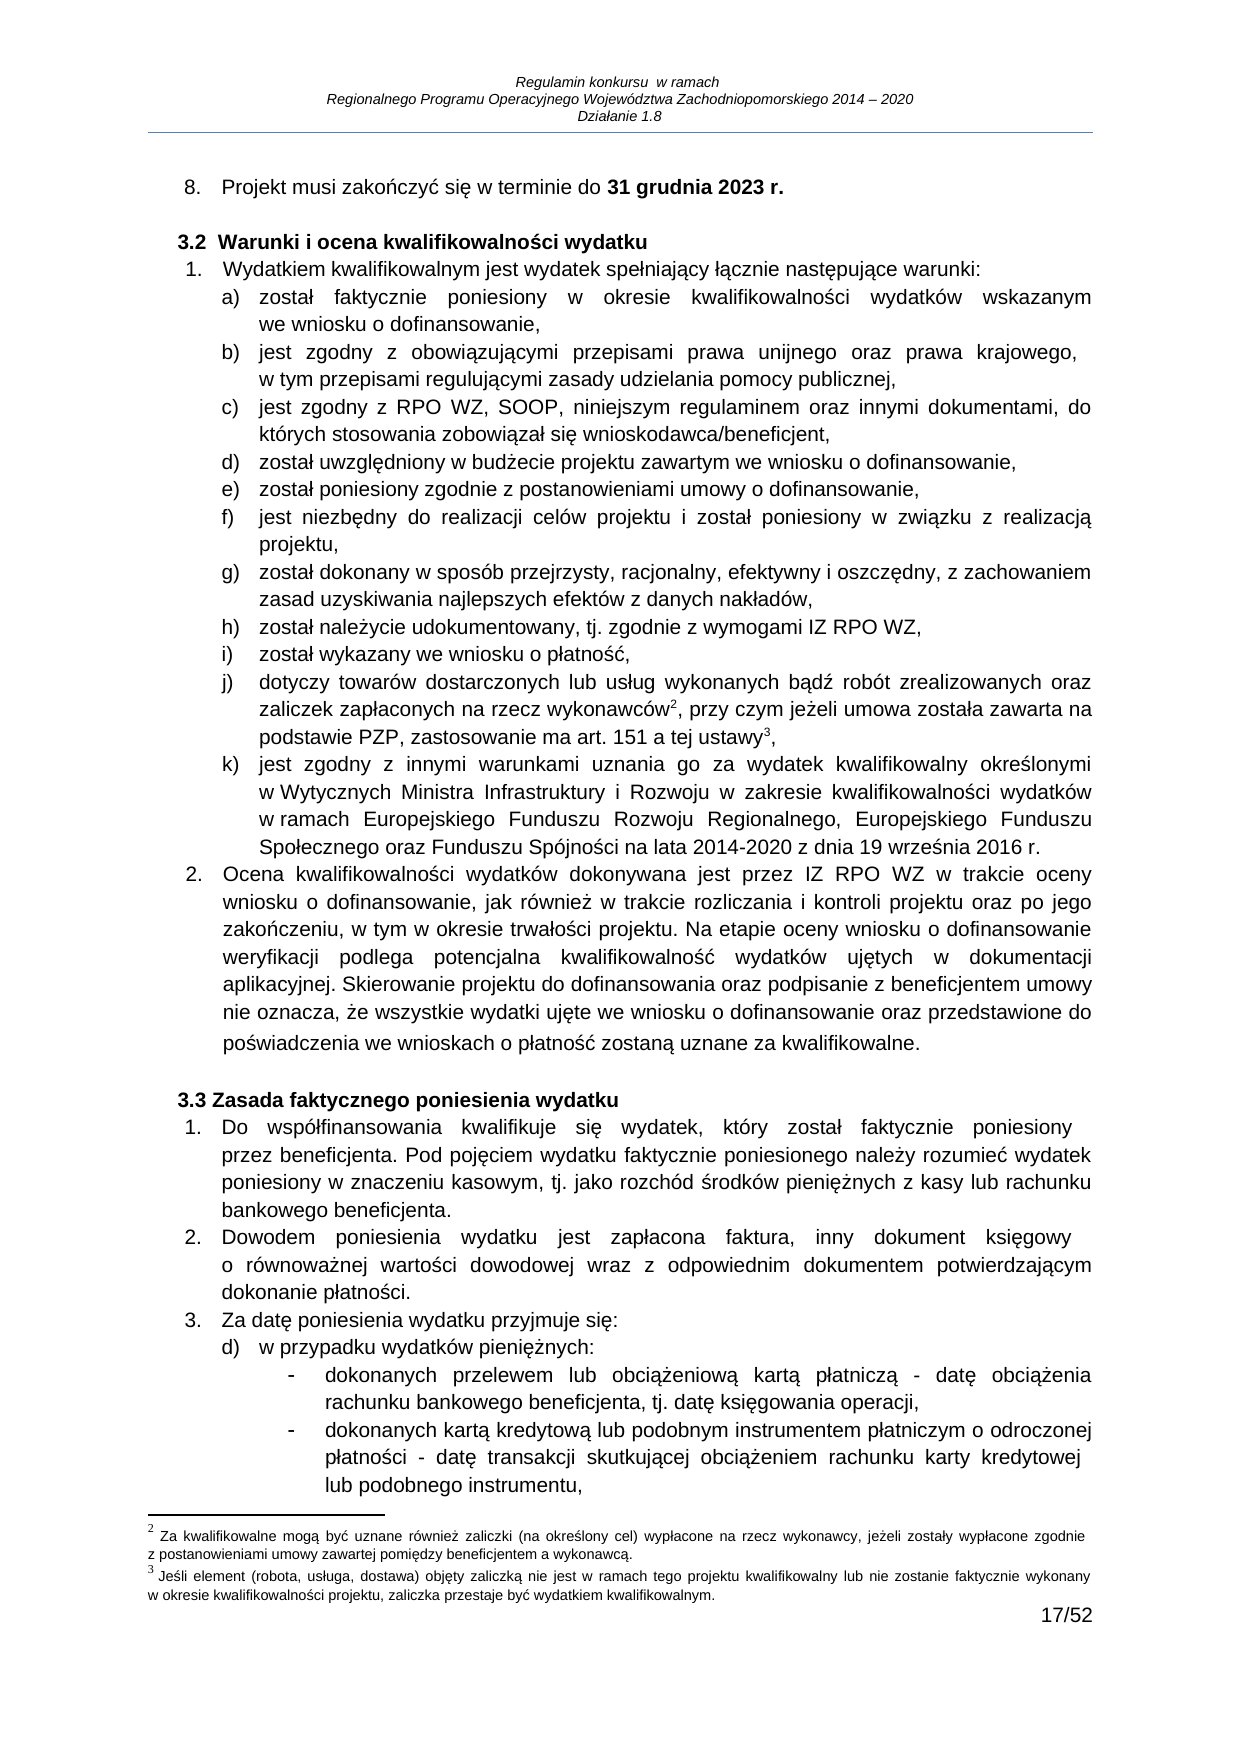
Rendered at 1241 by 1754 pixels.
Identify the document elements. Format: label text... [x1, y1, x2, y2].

subtitle jest zgodny z obowiązującymi przepisami prawa unijnego oraz prawa krajowego, w tym przepisami regulującymi zasady udzielania pomocy publicznej, [221, 339, 1093, 391]
subtitle jest zgodny z RPO WZ, SOOP, niniejszym regulaminem oraz innymi dokumentami, do których stosowania zobowiązał się wnioskodawca/beneficjent, [221, 394, 1093, 446]
subtitle dokonanych przelewem lub obciążeniową kartą płatniczą - datę obciążenia rachunku bankowego beneficjenta, tj. datę księgowania operacji, [288, 1362, 1093, 1414]
list Za datę poniesienia wydatku przyjmuje się: [184, 1307, 1093, 1331]
subtitle jest niezbędny do realizacji celów projektu i został poniesiony w związku z realizacją projektu, [221, 504, 1093, 556]
subtitle został wykazany we wniosku o płatność, [221, 642, 1093, 666]
subtitle został uwzględniony w budżecie projektu zawartym we wniosku o dofinansowanie, [221, 449, 1093, 473]
subtitle 3.2 Warunki i ocena kwalifikowalności wydatku [177, 229, 1093, 253]
subtitle jest zgodny z innymi warunkami uznania go za wydatek kwalifikowalny określonymi w Wytycznych Ministra Infrastruktury i Rozwoju w zakresie kwalifikowalności wydatków w ramach Europejskiego Funduszu Rozwoju Regionalnego, Europejskiego Funduszu Społecznego oraz Funduszu Spójności na lata 2014-2020 z dnia 19 września 2016 r. [222, 752, 1093, 858]
subtitle został należycie udokumentowany, tj. zgodnie z wymogami IZ RPO WZ, [221, 614, 1093, 638]
list Ocena kwalifikowalności wydatków dokonywana jest przez IZ RPO WZ w trakcie oceny wniosku o dofinansowanie, jak również w trakcie rozliczania i kontroli projektu oraz po jego zakończeniu, w tym w okresie trwałości projektu. Na etapie oceny wniosku o dofinansowanie weryfikacji podlega potencjalna kwalifikowalność wydatków ujętych w dokumentacji aplikacyjnej. Skierowanie projektu do dofinansowania oraz podpisanie z beneficjentem umowy nie oznacza, że wszystkie wydatki ujęte we wniosku o dofinansowanie oraz przedstawione do poświadczenia we wnioskach o płatność zostaną uznane za kwalifikowalne. [185, 862, 1093, 1056]
subtitle w przypadku wydatków pieniężnych: [221, 1335, 1093, 1359]
subtitle został faktycznie poniesiony w okresie kwalifikowalności wydatków wskazanym we wniosku o dofinansowanie, [221, 284, 1093, 336]
list Dowodem poniesienia wydatku jest zapłacona faktura, inny dokument księgowy o równoważnej wartości dowodowej wraz z odpowiednim dokumentem potwierdzającym dokonanie płatności. [184, 1225, 1093, 1304]
subtitle 3.3 Zasada faktycznego poniesienia wydatku [177, 1087, 1093, 1111]
subtitle został dokonany w sposób przejrzysty, racjonalny, efektywny i oszczędny, z zachowaniem zasad uzyskiwania najlepszych efektów z danych nakładów, [221, 559, 1093, 611]
list Wydatkiem kwalifikowalnym jest wydatek spełniający łącznie następujące warunki: [185, 257, 1093, 281]
subtitle dokonanych kartą kredytową lub podobnym instrumentem płatniczym o odroczonej płatności - datę transakcji skutkującej obciążeniem rachunku karty kredytowej lub podobnego instrumentu, [288, 1417, 1093, 1497]
subtitle został poniesiony zgodnie z postanowieniami umowy o dofinansowanie, [221, 477, 1093, 501]
list Do współfinansowania kwalifikuje się wydatek, który został faktycznie poniesiony przez beneficjenta. Pod pojęciem wydatku faktycznie poniesionego należy rozumieć wydatek poniesiony w znaczeniu kasowym, tj. jako rozchód środków pieniężnych z kasy lub rachunku bankowego beneficjenta. [184, 1115, 1093, 1221]
list dotyczy towarów dostarczonych lub usług wykonanych bądź robót zrealizowanych oraz zaliczek zapłaconych na rzecz wykonawców, przy czym jeżeli umowa została zawarta na podstawie PZP, zastosowanie ma art. 151 a tej ustawy, [222, 669, 1093, 748]
subtitle Projekt musi zakończyć się w terminie do 31 grudnia 2023 r. [184, 174, 1093, 198]
